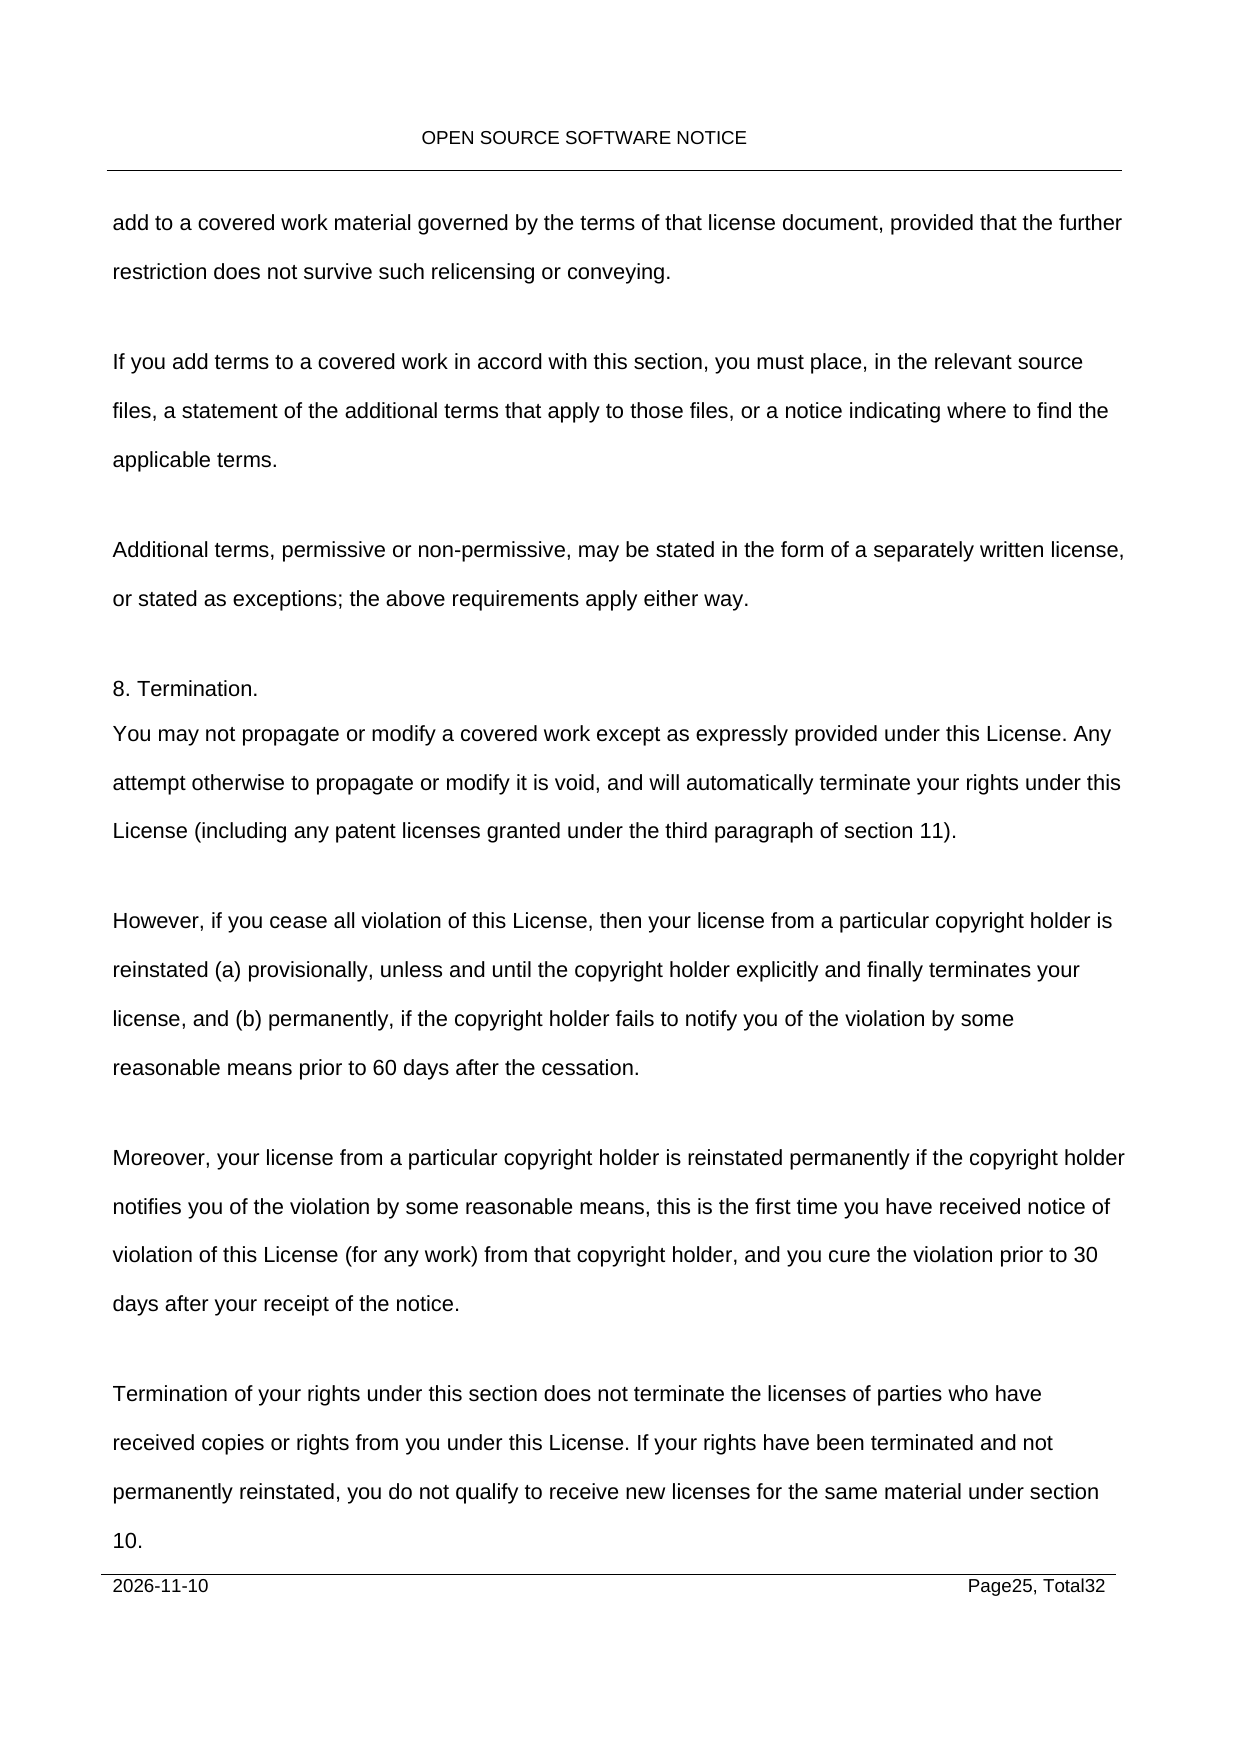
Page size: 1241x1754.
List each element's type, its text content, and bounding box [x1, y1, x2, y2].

text Moreover, your license from a particular copyright holder is reinstated permanently if the copyright holder notifies you of the violation by some reasonable means, this is the first time you have received notice of violation of this License (for any work) from that copyright holder, and you cure the violation prior to 30 days after your receipt of the notice. [112, 1141, 1128, 1320]
text Additional terms, permissive or non-permissive, may be stated in the form of a separately written license, or stated as exceptions; the above requirements apply either way. [112, 533, 1128, 614]
text You may not propagate or modify a covered work except as expressly provided under this License. Any attempt otherwise to propagate or modify it is void, and will automatically terminate your rights under this License (including any patent licenses granted under the third paragraph of section 11). [112, 717, 1128, 847]
text 8. Termination. [112, 672, 1128, 704]
text If you add terms to a covered work in accord with this section, you must place, in the relevant source files, a statement of the additional terms that apply to those files, or a notice indicating where to find the applicable terms. [112, 345, 1128, 475]
text Termination of your rights under this section does not terminate the licenses of parties who have received copies or rights from you under this License. If your rights have been terminated and not permanently reinstated, you do not qualify to receive new licenses for the same material under section 10. [112, 1378, 1128, 1556]
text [112, 206, 1128, 288]
text However, if you cease all violation of this License, then your license from a particular copyright holder is reinstated (a) provisionally, unless and until the copyright holder explicitly and finally terminates your license, and (b) permanently, if the copyright holder fails to notify you of the violation by some reasonable means prior to 60 days after the cessation. [112, 905, 1128, 1083]
